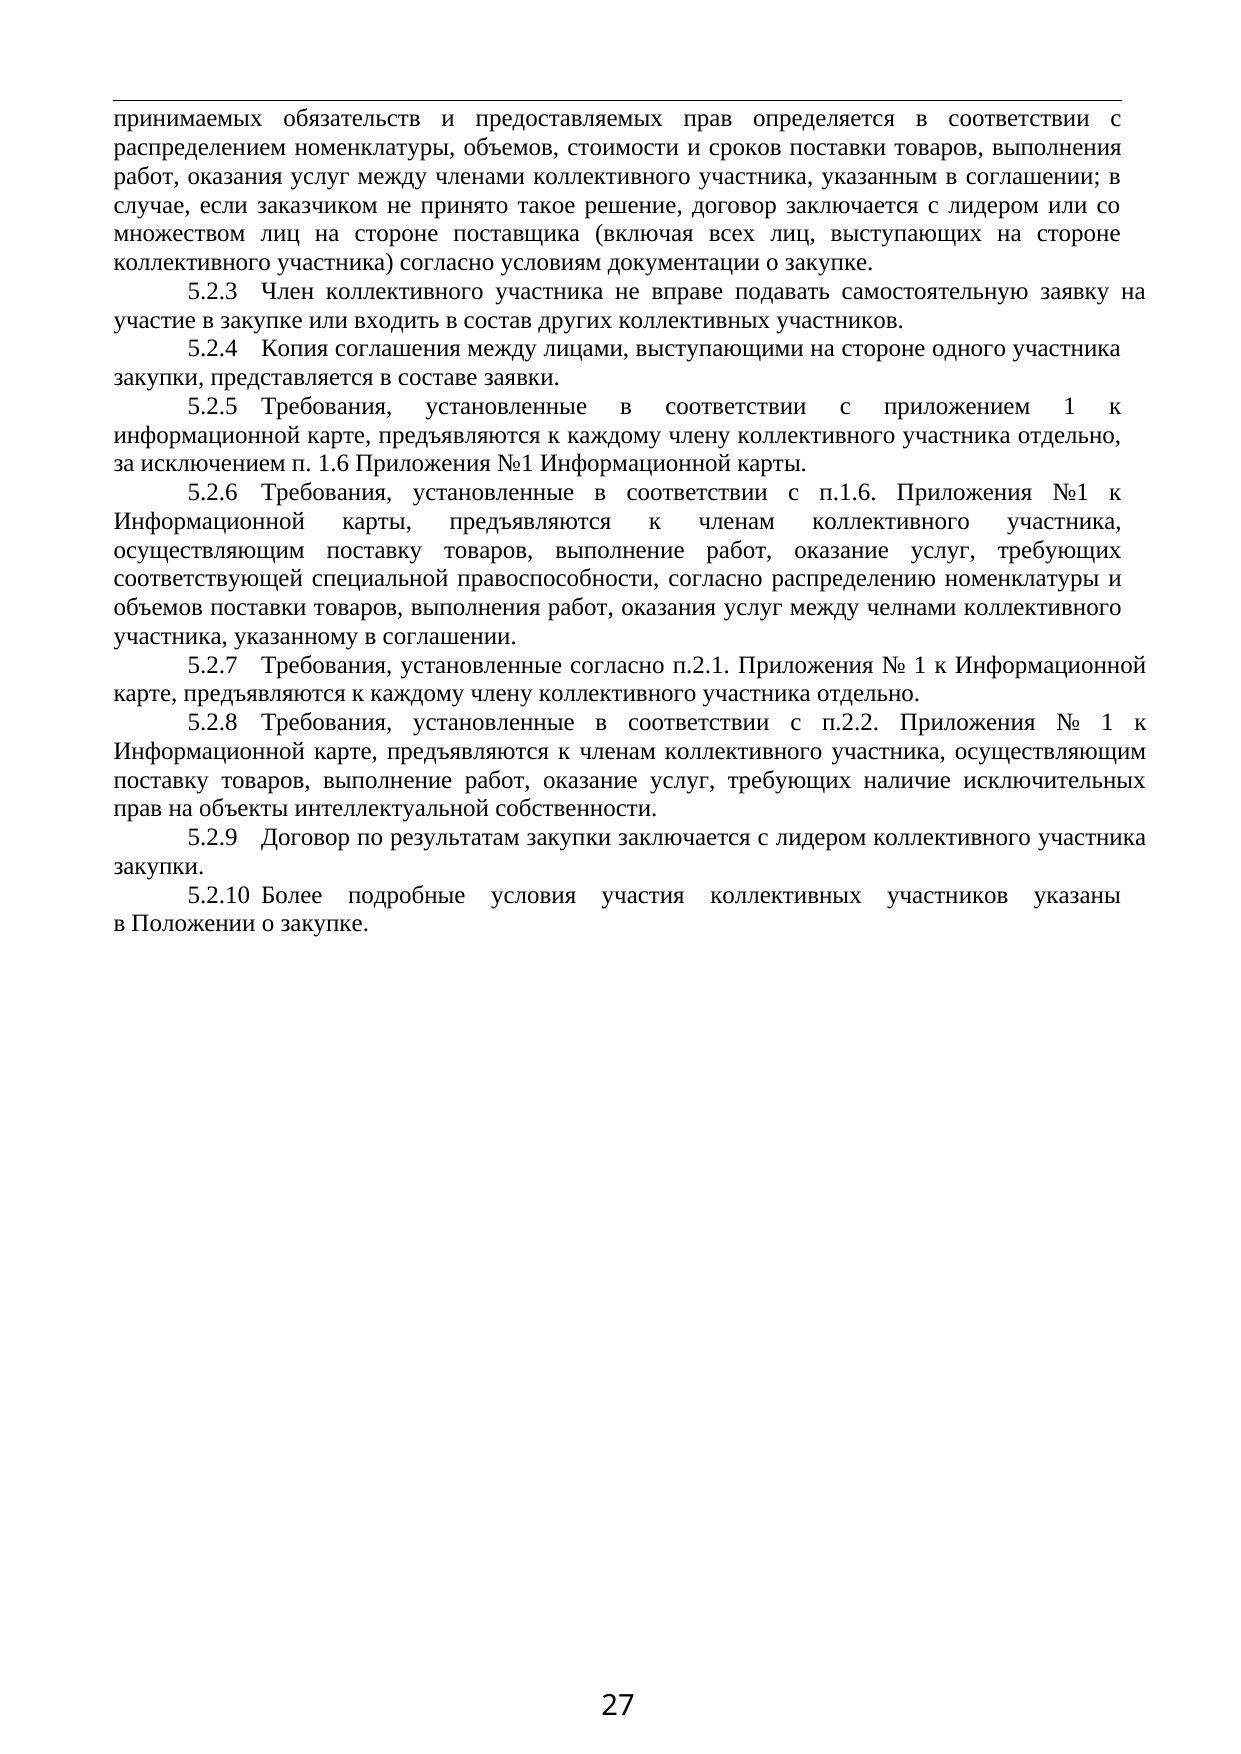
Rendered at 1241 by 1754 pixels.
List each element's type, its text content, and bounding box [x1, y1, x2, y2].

list Требования, установленные в соответствии с приложением 1 к информационной карте, предъявляются к каждому члену коллективного участника отдельно, за исключением п. 1.6 Приложения №1 Информационной карты. [113, 391, 1122, 477]
list Более подробные условия участия коллективных участников указаны в Положении о закупке. [113, 880, 1147, 937]
list Копия соглашения между лицами, выступающими на стороне одного участника закупки, представляется в составе заявки. [113, 333, 1122, 391]
list Требования, установленные согласно п.2.1. Приложения № 1 к Информационной карте, предъявляются к каждому члену коллективного участника отдельно. [113, 650, 1147, 707]
list Требования, установленные в соответствии с п.2.2. Приложения № 1 к Информационной карте, предъявляются к членам коллективного участника, осуществляющим поставку товаров, выполнение работ, оказание услуг, требующих наличие исключительных прав на объекты интеллектуальной собственности. [113, 707, 1147, 822]
list Требования, установленные в соответствии с п.1.6. Приложения №1 к Информационной карты, предъявляются к членам коллективного участника, осуществляющим поставку товаров, выполнение работ, оказание услуг, требующих соответствующей специальной правоспособности, согласно распределению номенклатуры и объемов поставки товаров, выполнения работ, оказания услуг между челнами коллективного участника, указанному в соглашении. [113, 477, 1122, 650]
list Член коллективного участника не вправе подавать самостоятельную заявку на участие в закупке или входить в состав других коллективных участников. [113, 276, 1147, 333]
list Договор по результатам закупки заключается с лидером коллективного участника закупки. [113, 822, 1147, 880]
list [113, 103, 1122, 276]
